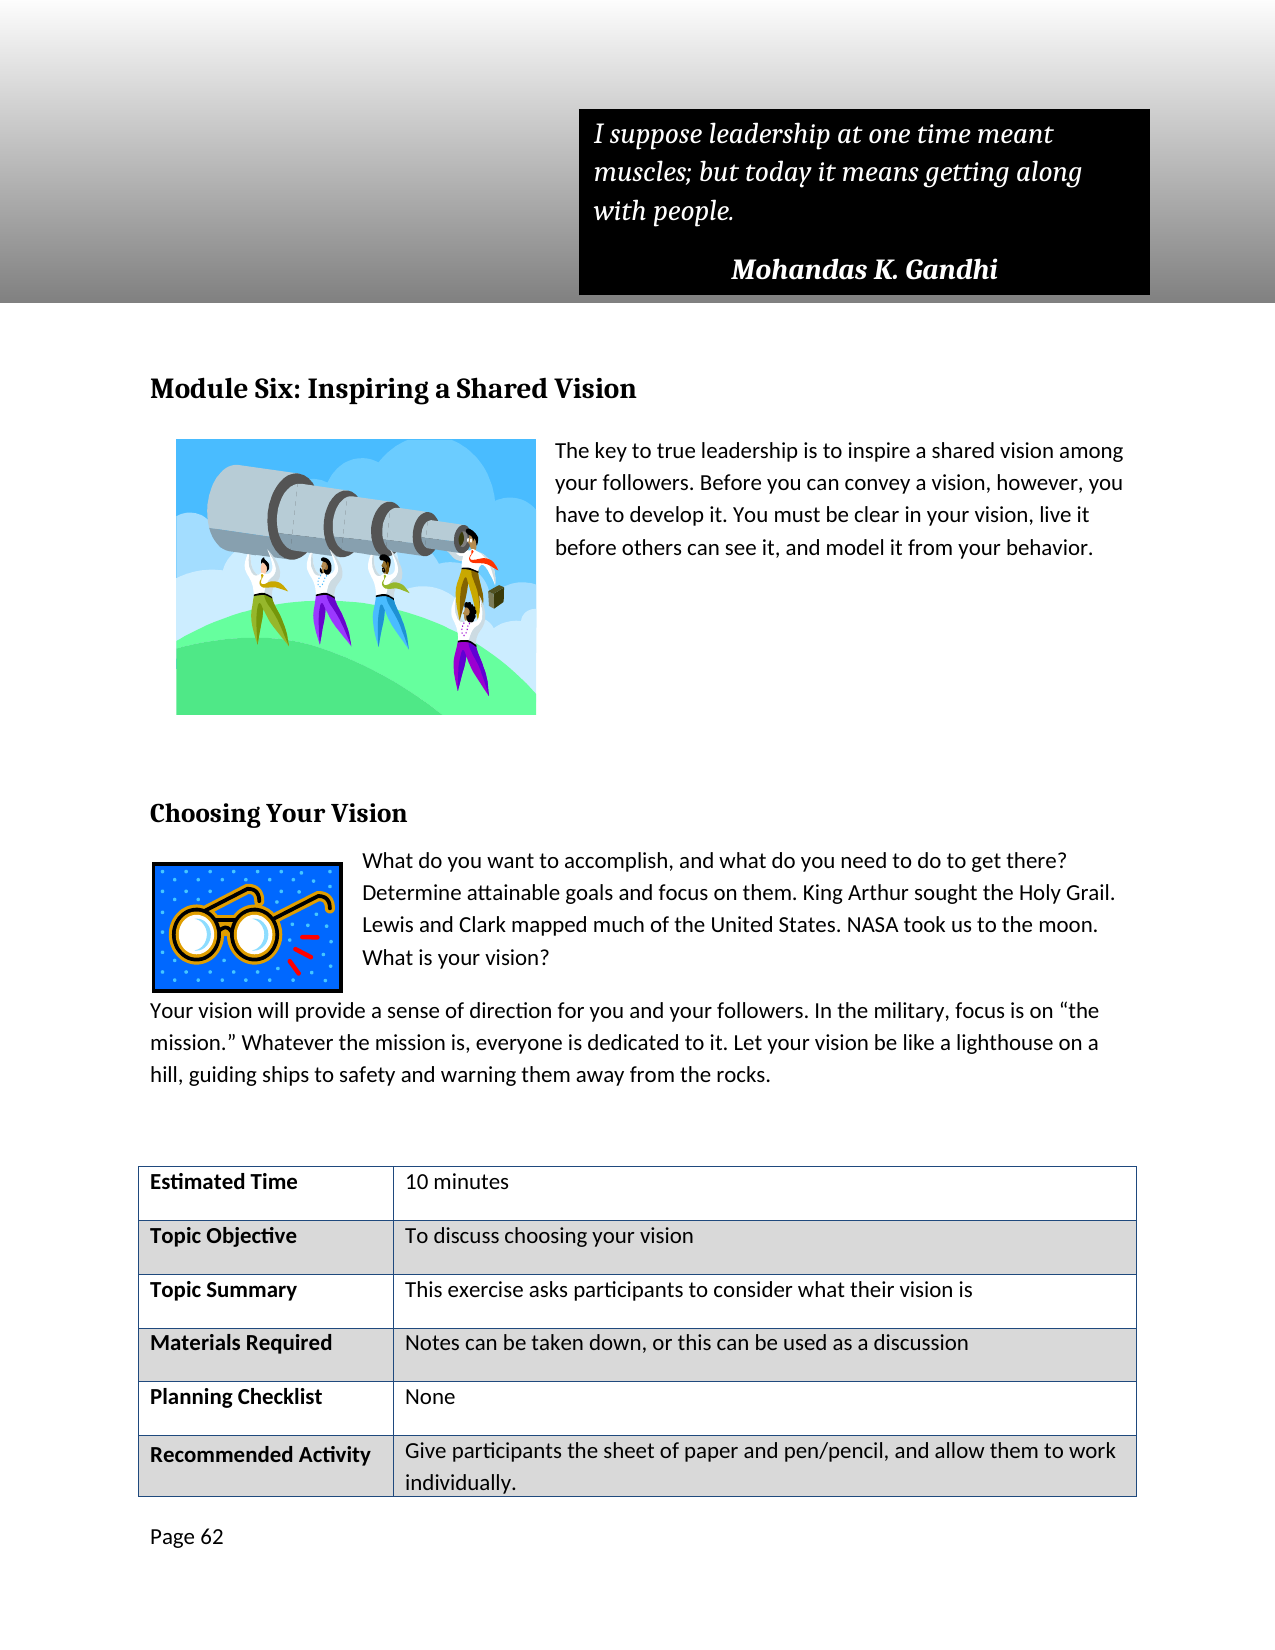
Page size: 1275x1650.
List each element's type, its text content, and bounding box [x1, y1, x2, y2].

text The key to true leadership is to inspire a shared vision among your followers. Before you can convey a vision, however, you have to develop it. You must be clear in your vision, live it before others can see it, and model it from your behavior. [150, 436, 1125, 561]
text What do you want to accomplish, and what do you need to do to get there? Determine attainable goals and focus on them. King Arthur sought the Holy Grail. Lewis and Clark mapped much of the United States. NASA took us to the moon. What is your vision? [150, 846, 1125, 971]
subtitle Choosing Your Vision [150, 798, 1125, 829]
table_cell To discuss choosing your vision [394, 1221, 1136, 1274]
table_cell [139, 1436, 393, 1496]
table_cell This exercise asks participants to consider what their vision is [394, 1275, 1136, 1327]
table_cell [394, 1436, 1136, 1496]
table_header Estimated Time [139, 1167, 393, 1220]
table_cell Topic Summary [139, 1275, 393, 1327]
subtitle Module Six: Inspiring a Shared Vision [150, 303, 1125, 406]
table_cell Materials Required [139, 1329, 393, 1381]
text Your vision will provide a sense of direction for you and your followers. In the military, focus is on “the mission.” Whatever the mission is, everyone is dedicated to it. Let your vision be like a lighthouse on a hill, guiding ships to safety and warning them away from the rocks. [150, 996, 1125, 1088]
table_header 10 minutes [394, 1167, 1136, 1220]
table_cell None [394, 1382, 1136, 1435]
table_cell Notes can be taken down, or this can be used as a discussion [394, 1329, 1136, 1381]
table_cell Topic Objective [139, 1221, 393, 1274]
table_cell Planning Checklist [139, 1382, 393, 1435]
